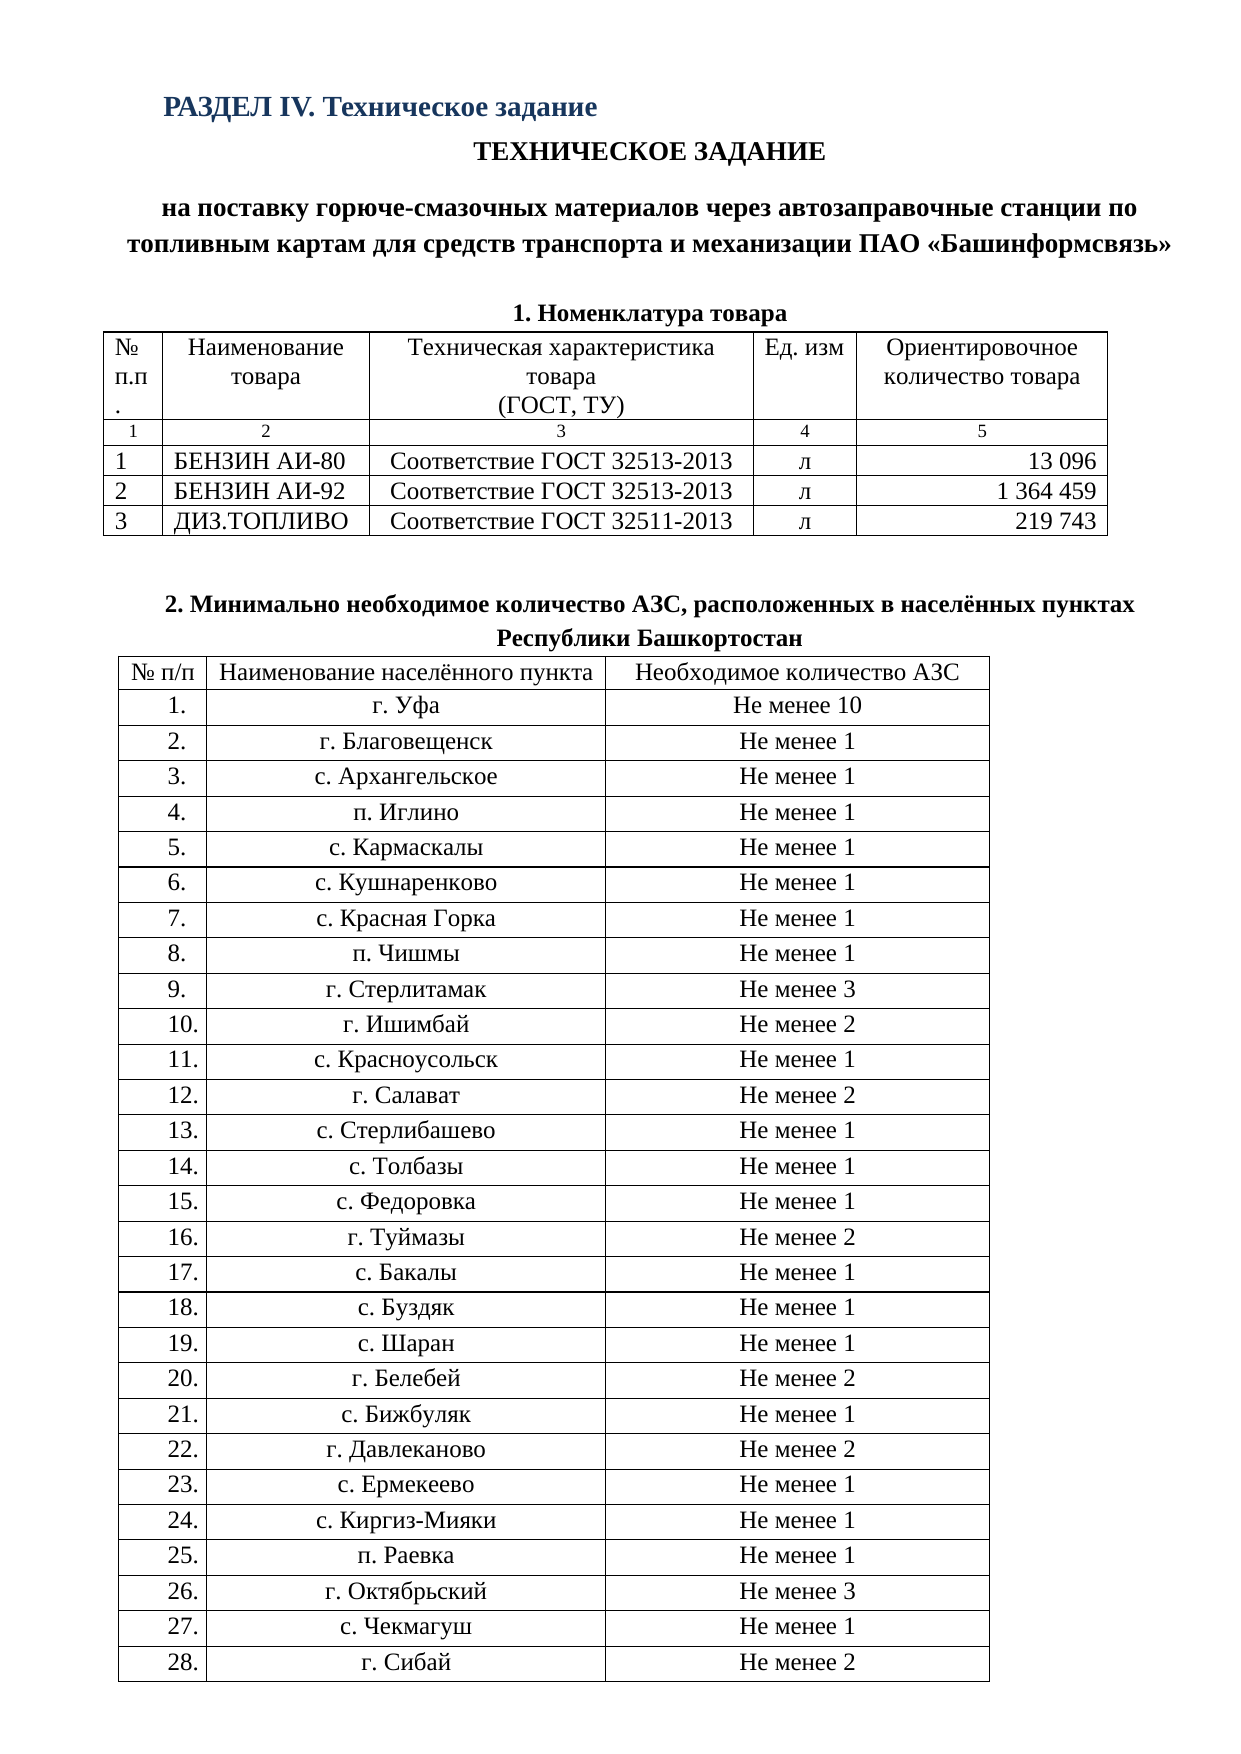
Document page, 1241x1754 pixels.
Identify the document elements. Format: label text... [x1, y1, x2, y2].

table_cell Не менее 1 [606, 726, 989, 760]
table_cell Соответствие ГОСТ 32513-2013 [370, 446, 753, 475]
table_cell Не менее 1 [606, 797, 989, 831]
text ТЕХНИЧЕСКОЕ ЗАДАНИЕ [118, 135, 1181, 166]
table_cell 2 [104, 476, 162, 505]
table_cell г. Салават [207, 1080, 605, 1114]
table_cell [119, 974, 206, 1008]
table_cell с. Кушнаренково [207, 868, 605, 902]
table_cell г. Сибай [207, 1647, 605, 1681]
table_header Eд. изм [754, 333, 856, 419]
text РАЗДЕЛ IV. Техническое задание [163, 89, 1181, 122]
table_cell Не менее 3 [606, 974, 989, 1008]
table_cell л [754, 506, 856, 535]
table_cell с. Чекмагуш [207, 1611, 605, 1646]
table_cell [119, 1647, 206, 1681]
table_cell [119, 868, 206, 902]
table_cell ДИЗ.ТОПЛИВО [163, 506, 369, 535]
table_cell Не менее 1 [606, 1186, 989, 1221]
table_cell [119, 1257, 206, 1291]
table_cell Не менее 1 [606, 1328, 989, 1362]
table_cell с. Красноусольск [207, 1045, 605, 1079]
table_cell [119, 1222, 206, 1256]
table_cell Не менее 1 [606, 832, 989, 866]
table_cell [119, 832, 206, 866]
table_cell [119, 726, 206, 760]
table_cell [119, 1576, 206, 1610]
table_cell [119, 1363, 206, 1398]
table_cell БЕНЗИН АИ-80 [163, 446, 369, 475]
table_cell Не менее 2 [606, 1222, 989, 1256]
table_cell Не менее 2 [606, 1647, 989, 1681]
table_header Ориентировочное количество товара [857, 333, 1107, 419]
table_cell Не менее 2 [606, 1080, 989, 1114]
table_cell [119, 938, 206, 973]
table_cell [119, 1045, 206, 1079]
table_cell 2 [163, 420, 369, 445]
table_cell Не менее 3 [606, 1576, 989, 1610]
table_cell [119, 1434, 206, 1468]
table_cell [119, 1293, 206, 1327]
table_cell [119, 903, 206, 937]
table_header Наименование товара [163, 333, 369, 419]
table_cell с. Красная Горка [207, 903, 605, 937]
table_cell с. Бакалы [207, 1257, 605, 1291]
table_cell Не менее 1 [606, 1045, 989, 1079]
table_cell л [754, 446, 856, 475]
table_cell г. Белебей [207, 1363, 605, 1398]
table_cell Не менее 1 [606, 1540, 989, 1575]
table_cell [119, 797, 206, 831]
table_header Наименование населённого пункта [207, 657, 605, 689]
table_cell 3 [370, 420, 753, 445]
table_cell г. Октябрьский [207, 1576, 605, 1610]
table_cell [119, 690, 206, 725]
table_cell с. Толбазы [207, 1151, 605, 1185]
table_cell 3 [104, 506, 162, 535]
table_cell [119, 1540, 206, 1575]
table_cell 13 096 [857, 446, 1107, 475]
table_cell Не менее 10 [606, 690, 989, 725]
table_cell г. Ишимбай [207, 1009, 605, 1043]
table_header Необходимое количество АЗС [606, 657, 989, 689]
table_header № п.п. [104, 333, 162, 419]
text 1. Номенклатура товара [118, 298, 1181, 327]
table_cell с. Киргиз-Мияки [207, 1505, 605, 1539]
table_cell с. Ермекеево [207, 1470, 605, 1504]
table_cell Не менее 1 [606, 1293, 989, 1327]
table_cell Не менее 1 [606, 761, 989, 796]
table_cell г. Стерлитамак [207, 974, 605, 1008]
table_cell п. Иглино [207, 797, 605, 831]
table_cell г. Туймазы [207, 1222, 605, 1256]
table_cell 4 [754, 420, 856, 445]
table_cell с. Буздяк [207, 1293, 605, 1327]
table_cell с. Шаран [207, 1328, 605, 1362]
table_cell [119, 1151, 206, 1185]
table_cell Соответствие ГОСТ 32513-2013 [370, 476, 753, 505]
table_cell Не менее 1 [606, 903, 989, 937]
text на поставку горюче-смазочных материалов через автозаправочные станции по топливным картам для средств транспорта и механизации ПАО «Башинформсвязь» [118, 191, 1181, 258]
table_cell [119, 1080, 206, 1114]
table_cell 1 [104, 420, 162, 445]
table_cell Не менее 1 [606, 938, 989, 973]
table_cell [119, 1505, 206, 1539]
table_cell Не менее 1 [606, 1611, 989, 1646]
table_cell 5 [857, 420, 1107, 445]
table_cell [119, 1470, 206, 1504]
table_cell [119, 1328, 206, 1362]
table_cell БЕНЗИН АИ-92 [163, 476, 369, 505]
table_cell Не менее 1 [606, 1399, 989, 1433]
table_header № п/п [119, 657, 206, 689]
table_cell Соответствие ГОСТ 32511-2013 [370, 506, 753, 535]
table_header Техническая характеристика товара (ГОСТ, ТУ) [370, 333, 753, 419]
table_cell Не менее 2 [606, 1363, 989, 1398]
table_cell с. Стерлибашево [207, 1115, 605, 1150]
text 2. Минимально необходимое количество АЗС, расположенных в населённых пунктах Республики Башкортостан [118, 589, 1181, 651]
table_cell г. Давлеканово [207, 1434, 605, 1468]
table_cell Не менее 2 [606, 1434, 989, 1468]
table_cell [119, 761, 206, 796]
table_cell 1 [104, 446, 162, 475]
table_cell Не менее 1 [606, 1470, 989, 1504]
table_cell г. Благовещенск [207, 726, 605, 760]
table_cell с. Бижбуляк [207, 1399, 605, 1433]
table_cell [119, 1186, 206, 1221]
table_cell [119, 1611, 206, 1646]
table_cell Не менее 2 [606, 1009, 989, 1043]
table_cell с. Архангельское [207, 761, 605, 796]
table_cell Не менее 1 [606, 1151, 989, 1185]
table_cell 1 364 459 [857, 476, 1107, 505]
table_cell л [754, 476, 856, 505]
table_cell [119, 1009, 206, 1043]
table_cell 219 743 [857, 506, 1107, 535]
table_cell Не менее 1 [606, 868, 989, 902]
table_cell Не менее 1 [606, 1257, 989, 1291]
table_cell п. Чишмы [207, 938, 605, 973]
table_cell п. Раевка [207, 1540, 605, 1575]
table_cell Не менее 1 [606, 1505, 989, 1539]
table_cell [119, 1115, 206, 1150]
table_cell с. Федоровка [207, 1186, 605, 1221]
table_cell Не менее 1 [606, 1115, 989, 1150]
table_cell с. Кармаскалы [207, 832, 605, 866]
table_cell [119, 1399, 206, 1433]
table_cell г. Уфа [207, 690, 605, 725]
